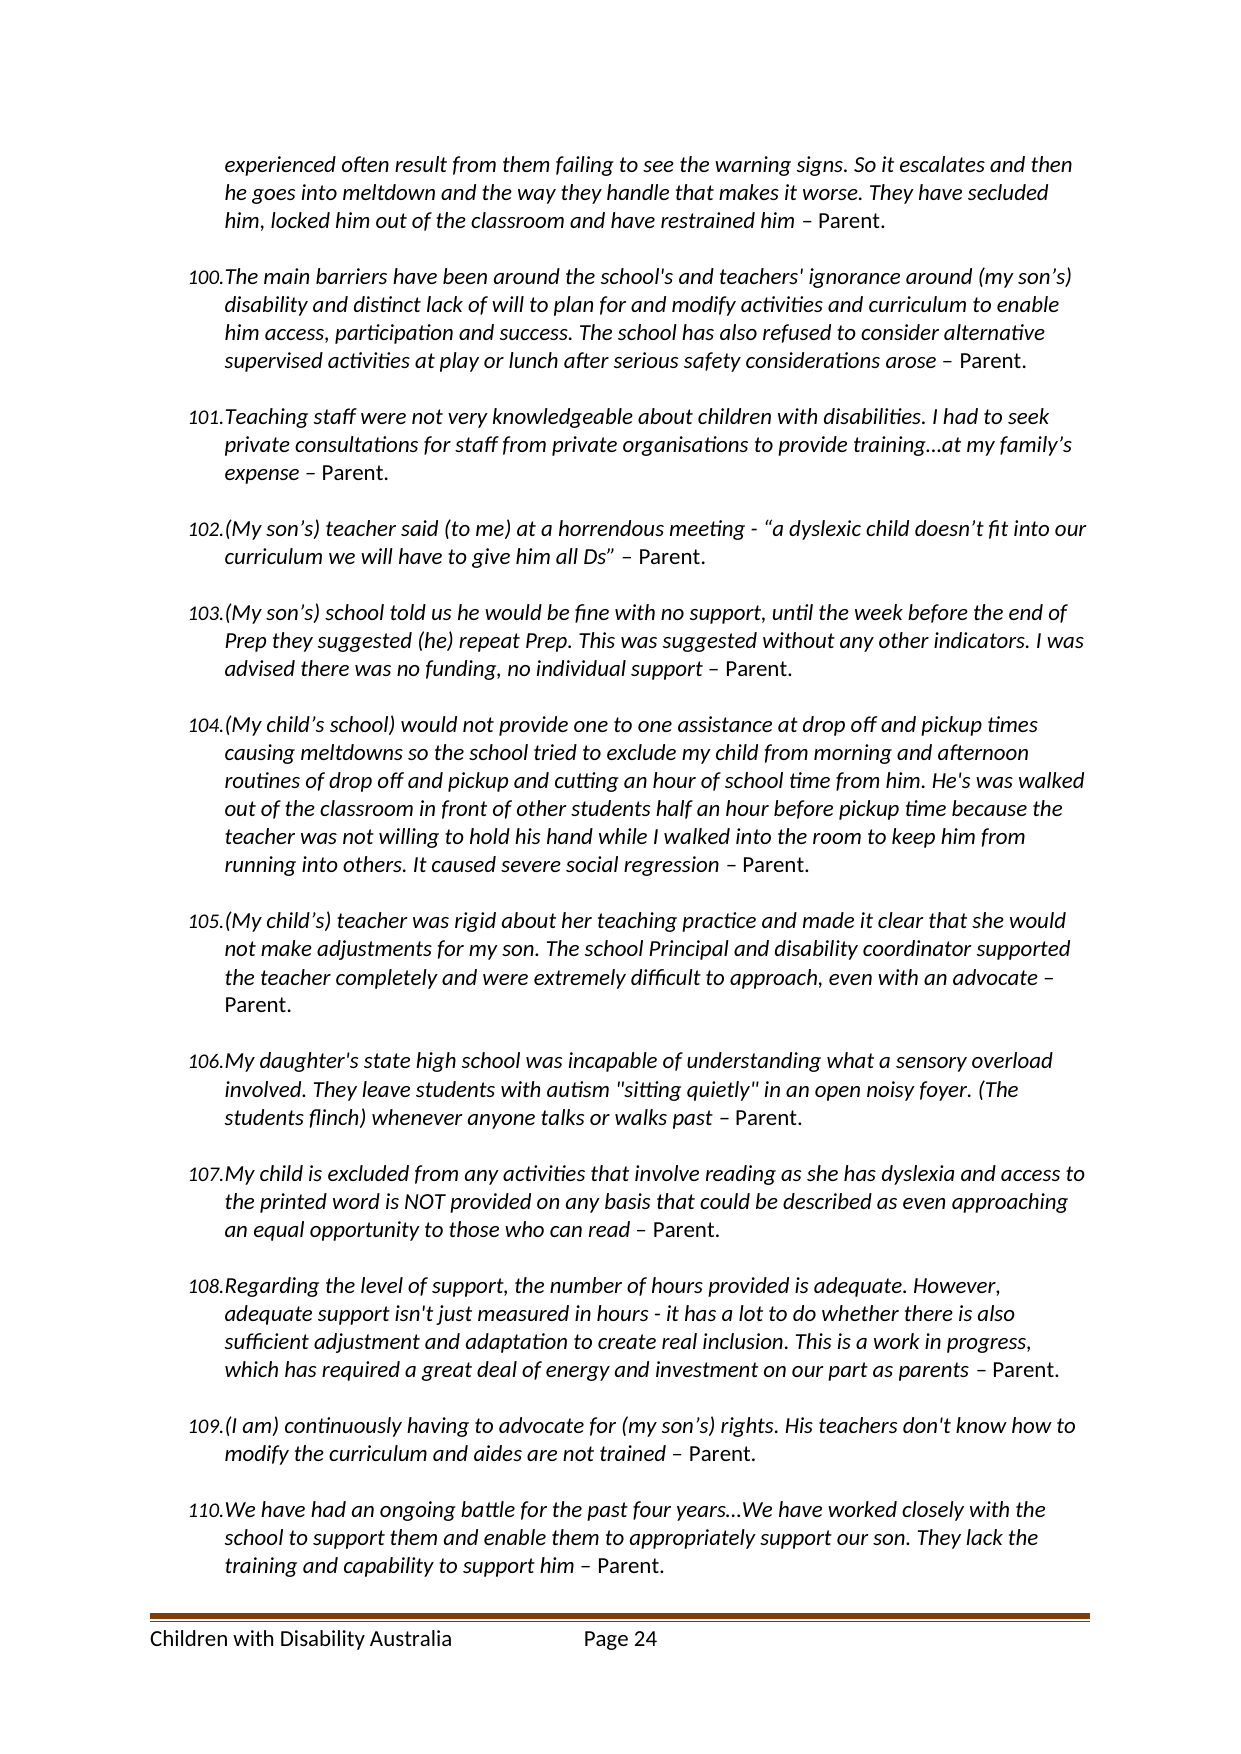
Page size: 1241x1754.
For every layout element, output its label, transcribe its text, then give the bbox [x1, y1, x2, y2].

list (My child’s school) would not provide one to one assistance at drop off and pickup times causing meltdowns so the school tried to exclude my child from morning and afternoon routines of drop off and pickup and cutting an hour of school time from him. He's was walked out of the classroom in front of other students half an hour before pickup time because the teacher was not willing to hold his hand while I walked into the room to keep him from running into others. It caused severe social regression – Parent. [187, 710, 1090, 878]
list My child is excluded from any activities that involve reading as she has dyslexia and access to the printed word is NOT provided on any basis that could be described as even approaching an equal opportunity to those who can read – Parent. [187, 1159, 1090, 1243]
list We have had an ongoing battle for the past four years…We have worked closely with the school to support them and enable them to appropriately support our son. They lack the training and capability to support him – Parent. [187, 1495, 1090, 1579]
list (My son’s) teacher said (to me) at a horrendous meeting - “a dyslexic child doesn’t fit into our curriculum we will have to give him all Ds” – Parent. [187, 514, 1090, 570]
list (I am) continuously having to advocate for (my son’s) rights. His teachers don't know how to modify the curriculum and aides are not trained – Parent. [187, 1411, 1090, 1467]
list Teaching staff were not very knowledgeable about children with disabilities. I had to seek private consultations for staff from private organisations to provide training…at my family’s expense – Parent. [187, 402, 1090, 486]
list My daughter's state high school was incapable of understanding what a sensory overload involved. They leave students with autism "sitting quietly" in an open noisy foyer. (The students flinch) whenever anyone talks or walks past – Parent. [187, 1047, 1090, 1131]
list (My son’s) school told us he would be fine with no support, until the week before the end of Prep they suggested (he) repeat Prep. This was suggested without any other indicators. I was advised there was no funding, no individual support – Parent. [187, 598, 1090, 682]
list Regarding the level of support, the number of hours provided is adequate. However, adequate support isn't just measured in hours - it has a lot to do whether there is also sufficient adjustment and adaptation to create real inclusion. This is a work in progress, which has required a great deal of energy and investment on our part as parents – Parent. [187, 1271, 1090, 1383]
list (My child’s) teacher was rigid about her teaching practice and made it clear that she would not make adjustments for my son. The school Principal and disability coordinator supported the teacher completely and were extremely difficult to approach, even with an advocate – Parent. [187, 907, 1090, 1019]
list The main barriers have been around the school's and teachers' ignorance around (my son’s) disability and distinct lack of will to plan for and modify activities and curriculum to enable him access, participation and success. The school has also refused to consider alternative supervised activities at play or lunch after serious safety considerations arose – Parent. [187, 262, 1090, 374]
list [187, 150, 1090, 234]
